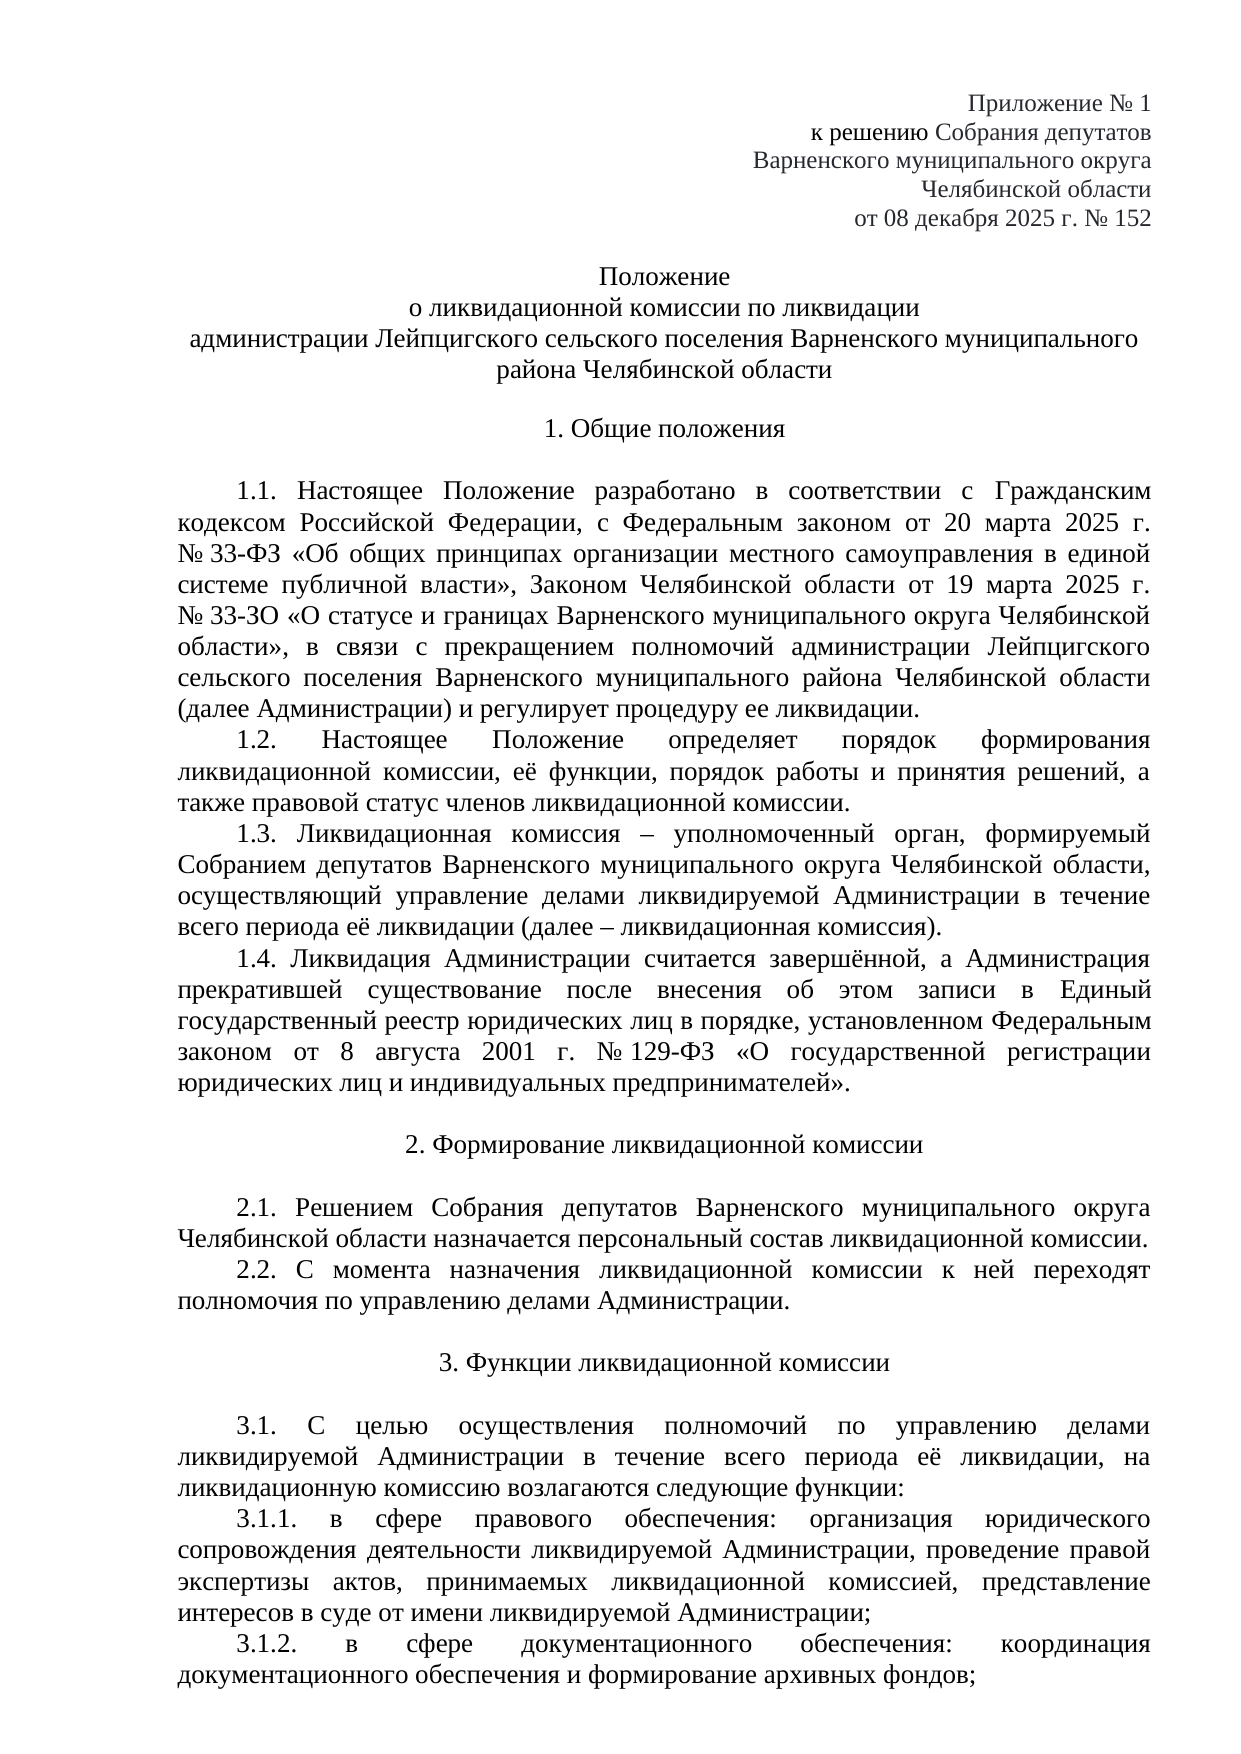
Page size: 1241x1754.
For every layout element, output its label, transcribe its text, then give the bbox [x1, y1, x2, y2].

text 2. Формирование ликвидационной комиссии [177, 1128, 1152, 1160]
text 1.1. Настоящее Положение разработано в соответствии с Гражданским кодексом Российской Федерации, с Федеральным законом от 20 марта 2025 г. № 33-ФЗ «Об общих принципах организации местного самоуправления в единой системе публичной власти», Законом Челябинской области от 19 марта 2025 г. № 33-ЗО «О статусе и границах Варненского муниципального округа Челябинской области», в связи с прекращением полномочий администрации Лейпцигского сельского поселения Варненского муниципального района Челябинской области (далее Администрации) и регулирует процедуру ее ликвидации. [177, 474, 1152, 724]
text 3.1. С целью осуществления полномочий по управлению делами ликвидируемой Администрации в течение всего периода её ликвидации, на ликвидационную комиссию возлагаются следующие функции: [177, 1409, 1152, 1502]
text 2.1. Решением Собрания депутатов Варненского муниципального округа Челябинской области назначается персональный состав ликвидационной комиссии. [177, 1191, 1152, 1253]
text 3.1.2. в сфере документационного обеспечения: координация документационного обеспечения и формирование архивных фондов; [177, 1627, 1152, 1689]
text Положение о ликвидационной комиссии по ликвидации [177, 259, 1152, 322]
text Челябинской области от 08 декабря 2025 г. № 152 [177, 174, 1152, 232]
text 1.3. Ликвидационная комиссия – уполномоченный орган, формируемый Собранием депутатов Варненского муниципального округа Челябинской области, осуществляющий управление делами ликвидируемой Администрации в течение всего периода её ликвидации (далее – ликвидационная комиссия). [177, 817, 1152, 942]
text 1. Общие положения [177, 412, 1152, 443]
text 3.1.1. в сфере правового обеспечения: организация юридического сопровождения деятельности ликвидируемой Администрации, проведение правой экспертизы актов, принимаемых ликвидационной комиссией, представление интересов в суде от имени ликвидируемой Администрации; [177, 1502, 1152, 1627]
text 2.2. С момента назначения ликвидационной комиссии к ней переходят полномочия по управлению делами Администрации. [177, 1253, 1152, 1315]
text 1.2. Настоящее Положение определяет порядок формирования ликвидационной комиссии, её функции, порядок работы и принятия решений, а также правовой статус членов ликвидационной комиссии. [177, 724, 1152, 817]
text администрации Лейпцигского сельского поселения Варненского муниципального района Челябинской области [177, 322, 1152, 384]
text Приложение № 1 к решению Собрания депутатов Варненского муниципального округа [177, 88, 1152, 174]
text 1.4. Ликвидация Администрации считается завершённой, а Администрация прекратившей существование после внесения об этом записи в Единый государственный реестр юридических лиц в порядке, установленном Федеральным законом от 8 августа 2001 г. № 129-ФЗ «О государственной регистрации юридических лиц и индивидуальных предпринимателей». [177, 942, 1152, 1097]
text 3. Функции ликвидационной комиссии [177, 1347, 1152, 1378]
